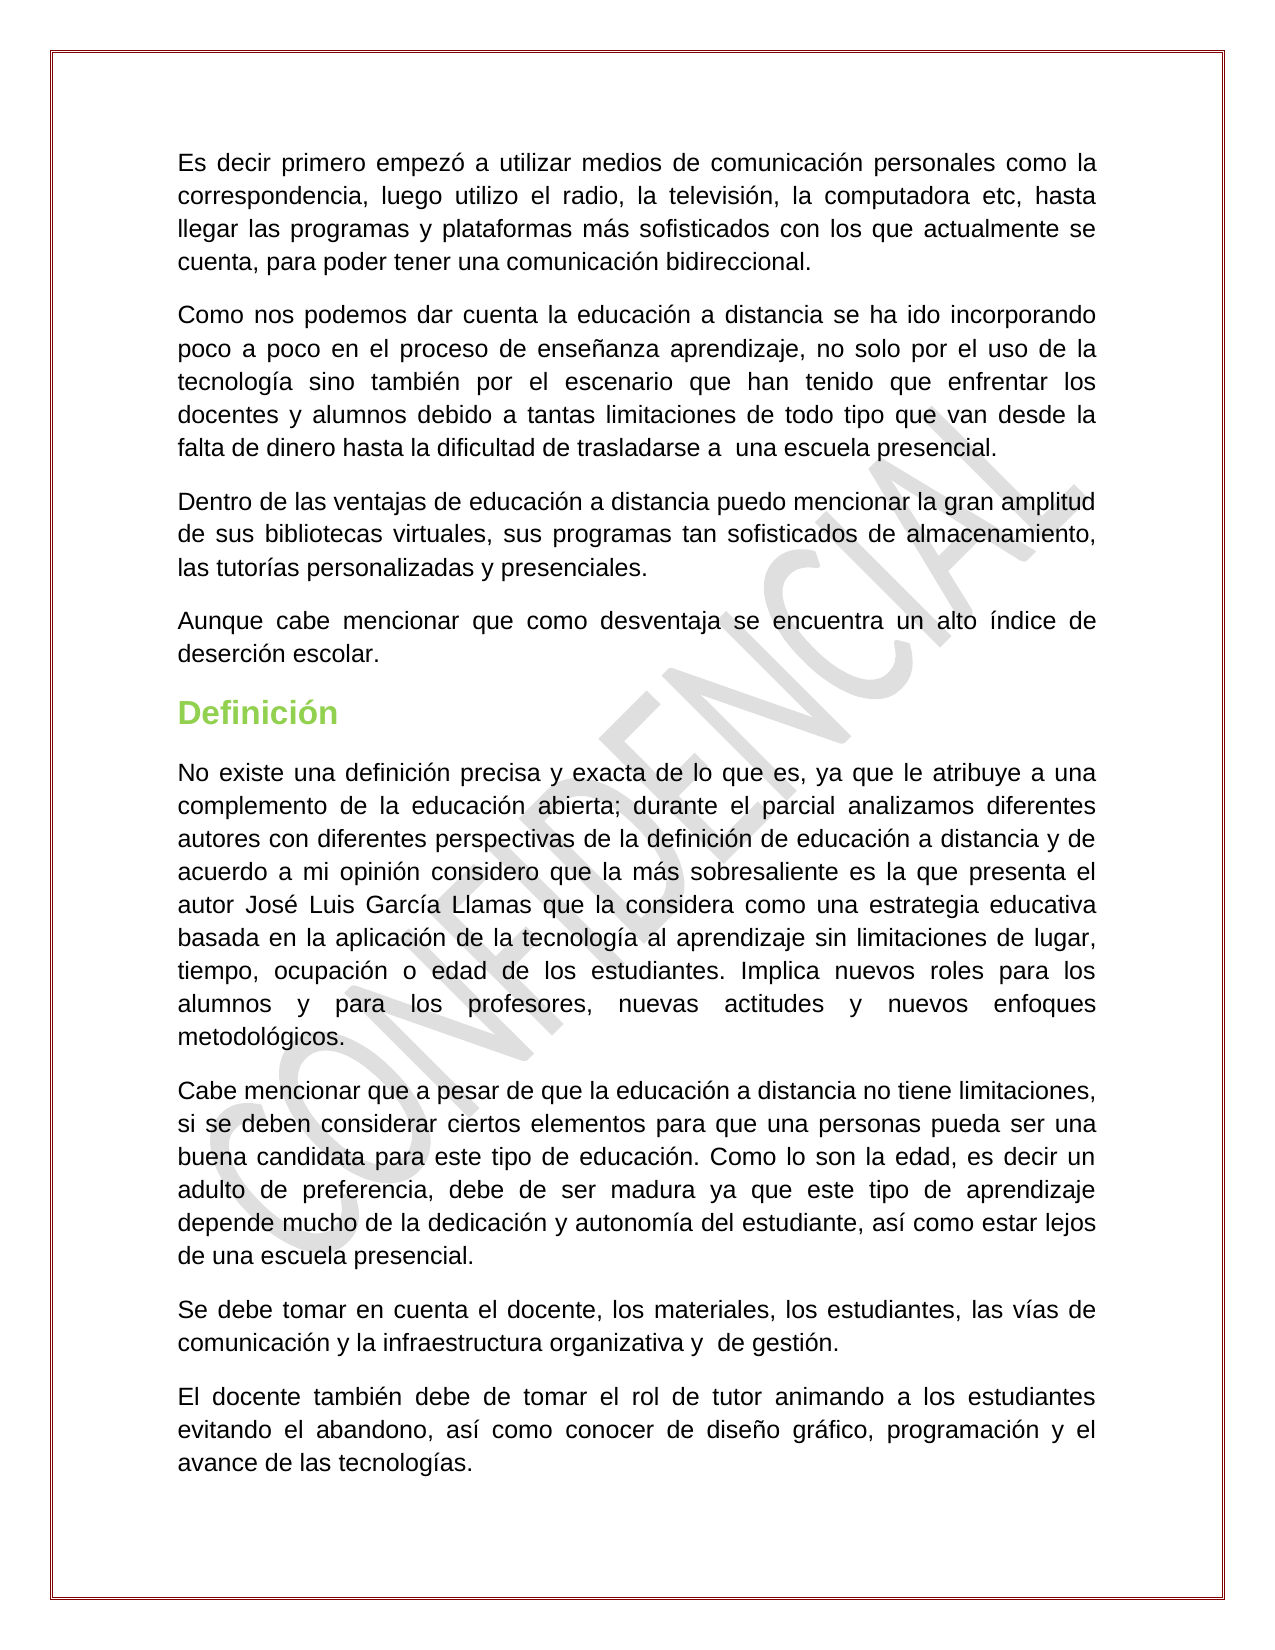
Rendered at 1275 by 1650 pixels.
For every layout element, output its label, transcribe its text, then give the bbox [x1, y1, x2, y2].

text Definición [177, 693, 1098, 732]
text Es decir primero empezó a utilizar medios de comunicación personales como la correspondencia, luego utilizo el radio, la televisión, la computadora etc, hasta llegar las programas y plataformas más sofisticados con los que actualmente se cuenta, para poder tener una comunicación bidireccional. [177, 148, 1098, 275]
text Se debe tomar en cuenta el docente, los materiales, los estudiantes, las vías de comunicación y la infraestructura organizativa y de gestión. [177, 1295, 1098, 1357]
text Aunque cabe mencionar que como desventaja se encuentra un alto índice de deserción escolar. [177, 606, 1098, 668]
text Cabe mencionar que a pesar de que la educación a distancia no tiene limitaciones, si se deben considerar ciertos elementos para que una personas pueda ser una buena candidata para este tipo de educación. Como lo son la edad, es decir un adulto de preferencia, debe de ser madura ya que este tipo de aprendizaje depende mucho de la dedicación y autonomía del estudiante, así como estar lejos de una escuela presencial. [177, 1076, 1098, 1270]
text El docente también debe de tomar el rol de tutor animando a los estudiantes evitando el abandono, así como conocer de diseño gráfico, programación y el avance de las tecnologías. [177, 1382, 1098, 1477]
text Dentro de las ventajas de educación a distancia puedo mencionar la gran amplitud de sus bibliotecas virtuales, sus programas tan sofisticados de almacenamiento, las tutorías personalizadas y presenciales. [177, 486, 1098, 581]
text No existe una definición precisa y exacta de lo que es, ya que le atribuye a una complemento de la educación abierta; durante el parcial analizamos diferentes autores con diferentes perspectivas de la definición de educación a distancia y de acuerdo a mi opinión considero que la más sobresaliente es la que presenta el autor José Luis García Llamas que la considera como una estrategia educativa basada en la aplicación de la tecnología al aprendizaje sin limitaciones de lugar, tiempo, ocupación o edad de los estudiantes. Implica nuevos roles para los alumnos y para los profesores, nuevas actitudes y nuevos enfoques metodológicos. [177, 758, 1098, 1051]
text Como nos podemos dar cuenta la educación a distancia se ha ido incorporando poco a poco en el proceso de enseñanza aprendizaje, no solo por el uso de la tecnología sino también por el escenario que han tenido que enfrentar los docentes y alumnos debido a tantas limitaciones de todo tipo que van desde la falta de dinero hasta la dificultad de trasladarse a una escuela presencial. [177, 301, 1098, 461]
